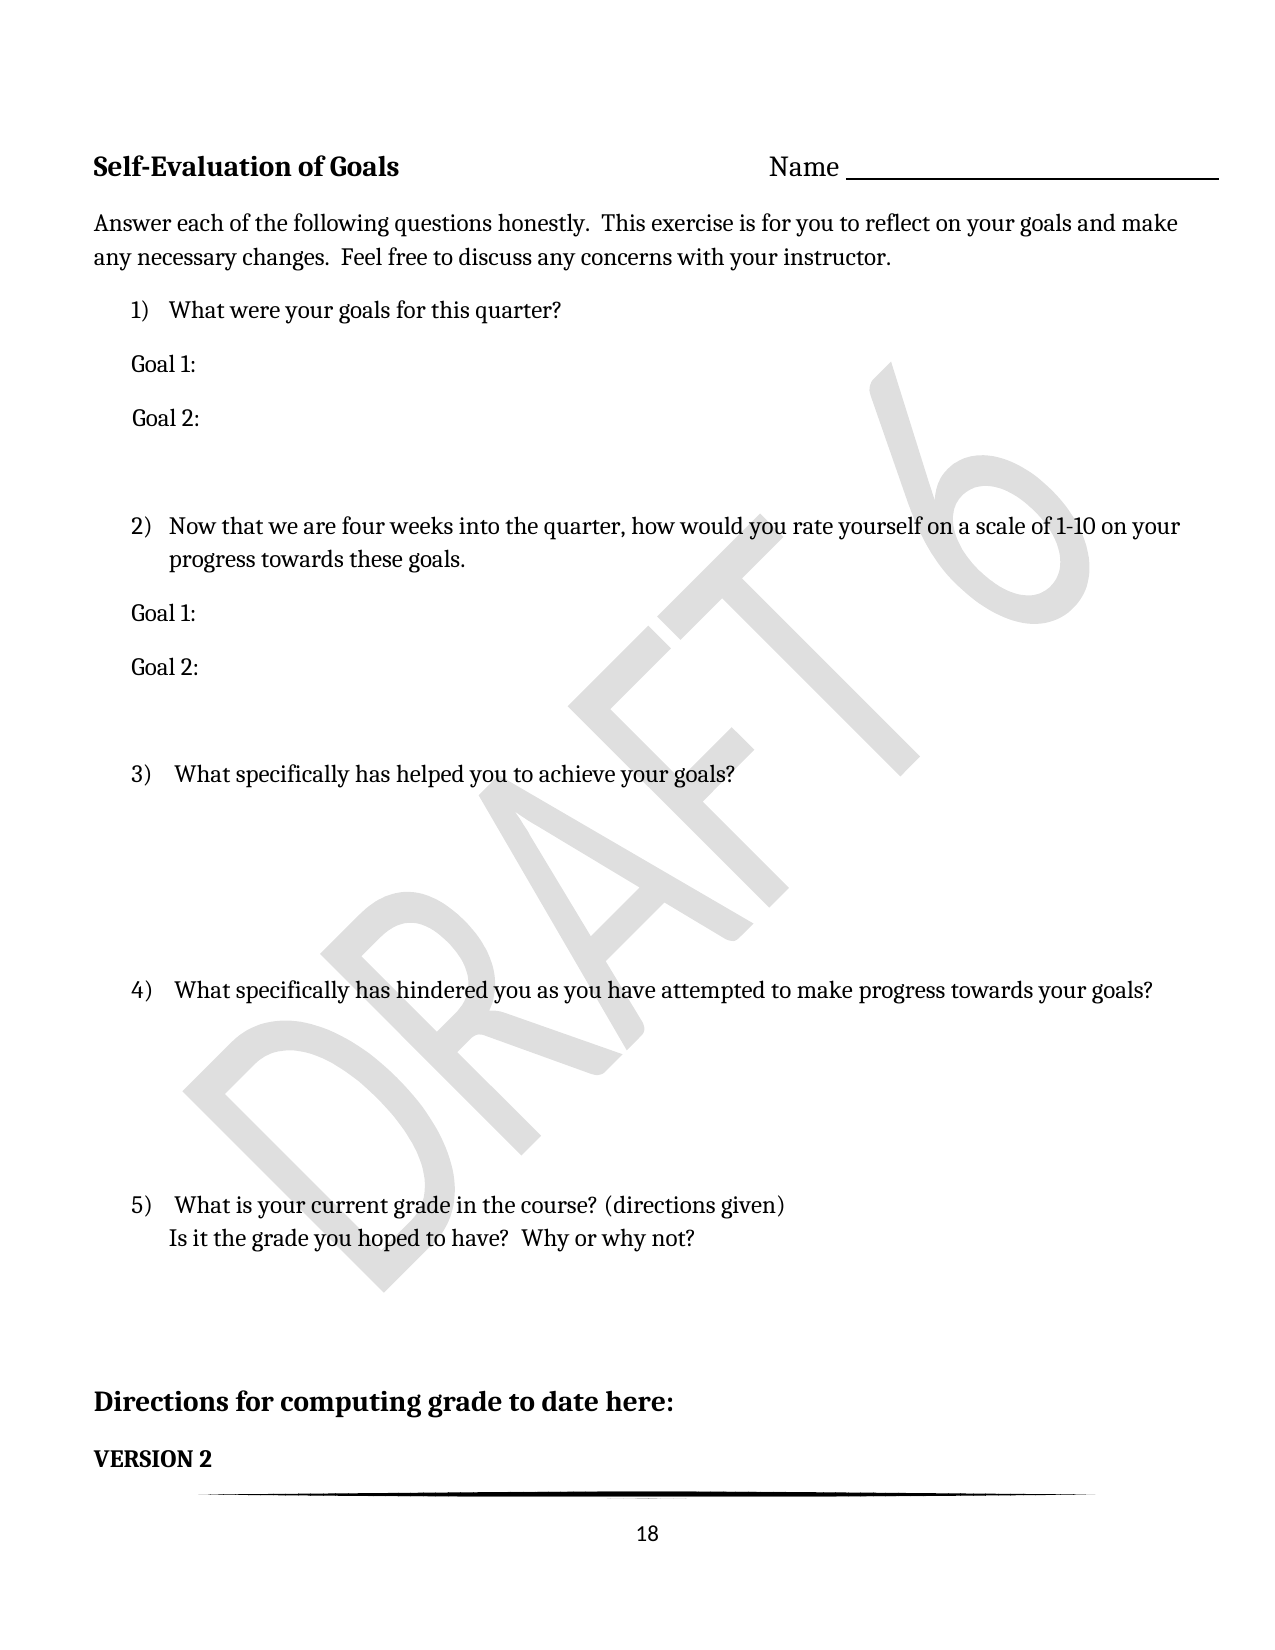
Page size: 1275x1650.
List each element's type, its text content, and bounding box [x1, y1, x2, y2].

text VERSION 2 [94, 1445, 1200, 1474]
list Now that we are four weeks into the quarter, how would you rate yourself on a scale of 1-10 on your progress towards these goals. [131, 512, 1191, 573]
list What specifically has hindered you as you have attempted to make progress towards your goals? [131, 976, 1191, 1004]
text Directions for computing grade to date here: [94, 1386, 1200, 1419]
text Goal 2: [94, 652, 1191, 681]
text Answer each of the following questions honestly. This exercise is for you to reflect on your goals and make any necessary changes. Feel free to discuss any concerns with your instructor. [94, 209, 1191, 271]
list What specifically has helped you to achieve your goals? [131, 760, 1191, 789]
list What were your goals for this quarter? [131, 296, 1191, 325]
text Goal 2: [94, 404, 1191, 433]
text Self-Evaluation of Goals Name [94, 150, 1275, 183]
list What is your current grade in the course? (directions given) [131, 1191, 1191, 1220]
picture [198, 1490, 1096, 1499]
list Is it the grade you hoped to have? Why or why not? [169, 1224, 1191, 1253]
text Goal 1: [131, 598, 1191, 627]
text Goal 1: [131, 350, 1191, 379]
